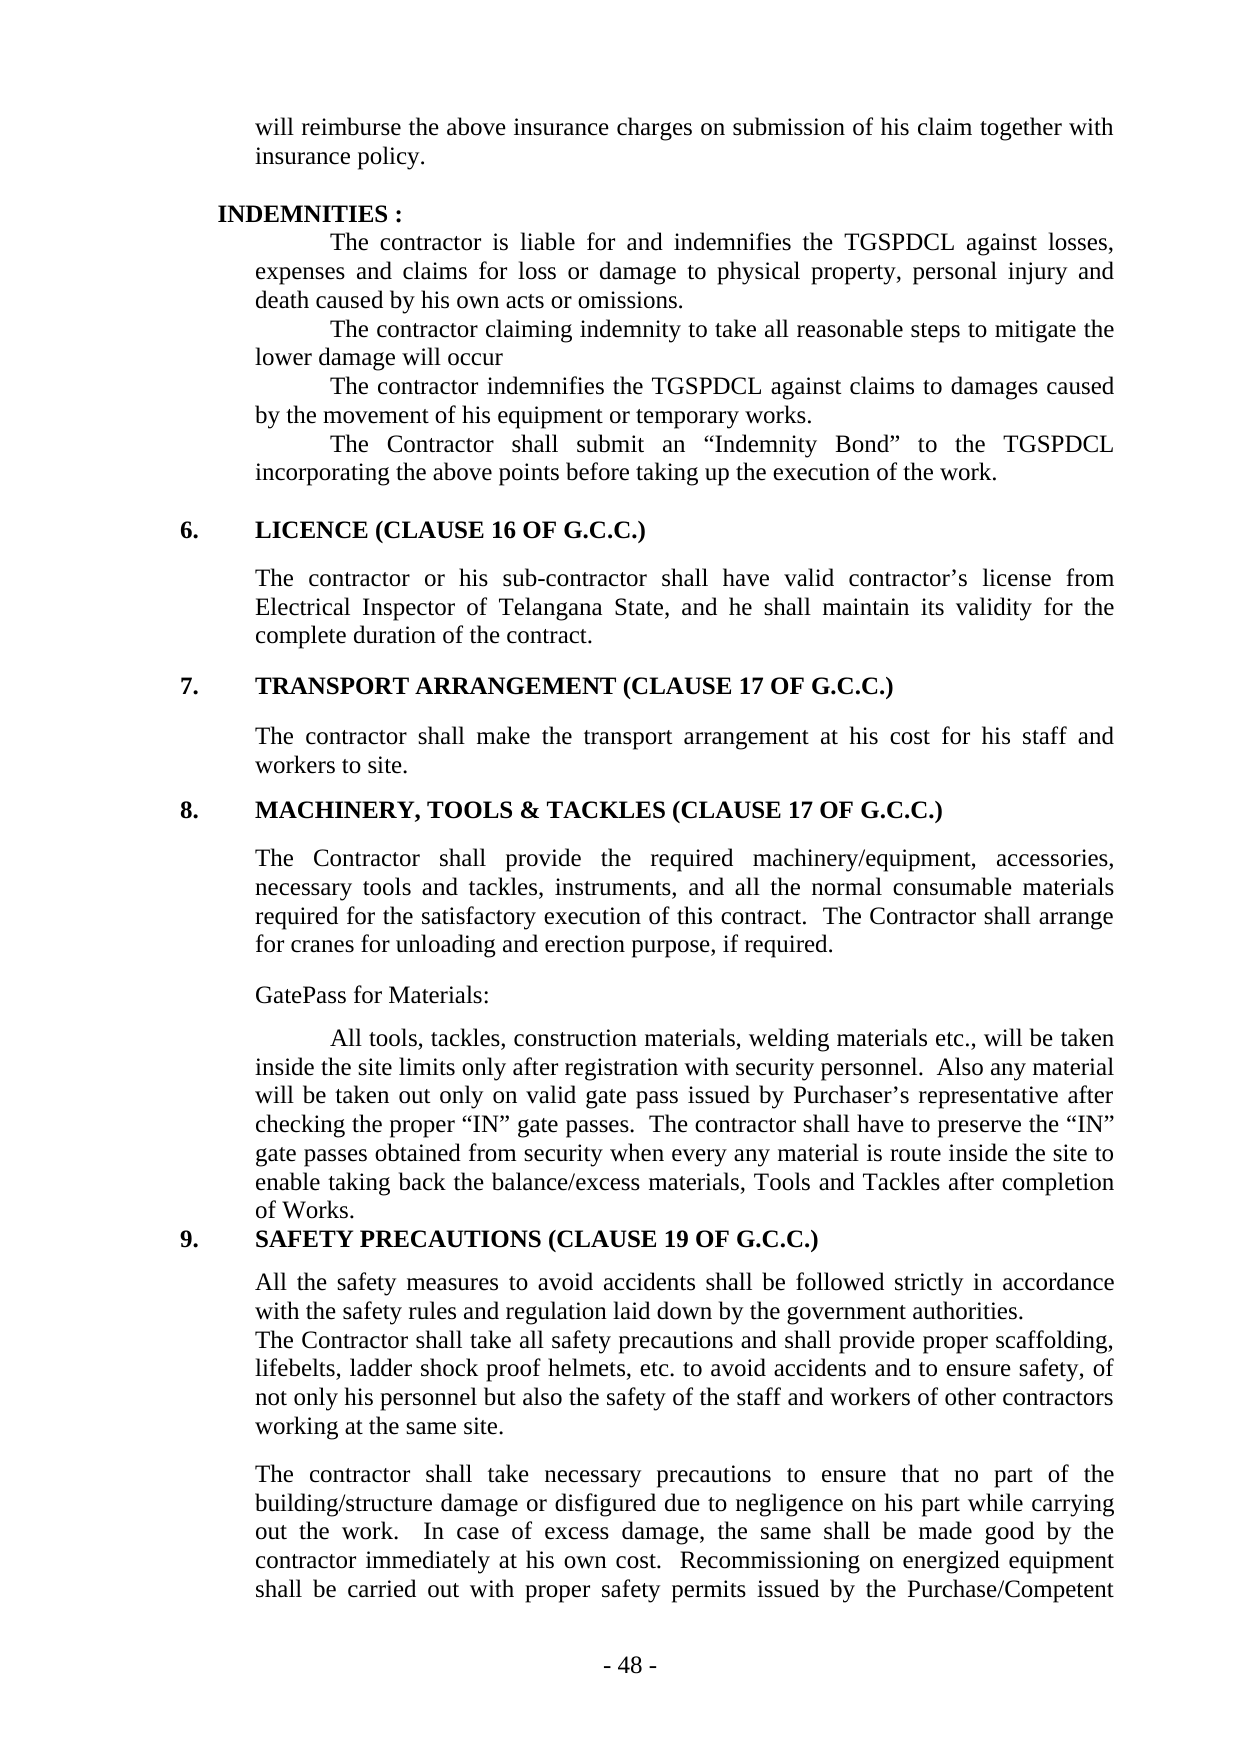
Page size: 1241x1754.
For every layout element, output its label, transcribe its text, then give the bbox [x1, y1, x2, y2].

list The contractor indemnifies the TGSPDCL against claims to damages caused by the movement of his equipment or temporary works. [255, 371, 1115, 429]
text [255, 1459, 1115, 1603]
text The Contractor shall provide the required machinery/equipment, accessories, necessary tools and tackles, instruments, and all the normal consumable materials required for the satisfactory execution of this contract. The Contractor shall arrange for cranes for unloading and erection purpose, if required. [255, 843, 1115, 958]
list The Contractor shall submit an “Indemnity Bond” to the TGSPDCL incorporating the above points before taking up the execution of the work. [255, 429, 1115, 486]
list The contractor claiming indemnity to take all reasonable steps to mitigate the lower damage will occur [255, 314, 1115, 371]
list INDEMNITIES : [180, 199, 1115, 227]
text The contractor or his sub-contractor shall have valid contractor’s license from Electrical Inspector of Telangana State, and he shall maintain its validity for the complete duration of the contract. [255, 563, 1115, 649]
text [255, 112, 1115, 170]
list TRANSPORT ARRANGEMENT (CLAUSE 17 OF G.C.C.) [180, 671, 1115, 699]
list MACHINERY, TOOLS & TACKLES (CLAUSE 17 OF G.C.C.) [180, 795, 1115, 824]
text The Contractor shall take all safety precautions and shall provide proper scaffolding, lifebelts, ladder shock proof helmets, etc. to avoid accidents and to ensure safety, of not only his personnel but also the safety of the staff and workers of other contractors working at the same site. [255, 1325, 1115, 1440]
list LICENCE (CLAUSE 16 OF G.C.C.) [180, 515, 1115, 544]
text All the safety measures to avoid accidents shall be followed strictly in accordance with the safety rules and regulation laid down by the government authorities. [255, 1267, 1115, 1325]
list The contractor is liable for and indemnifies the TGSPDCL against losses, expenses and claims for loss or damage to physical property, personal injury and death caused by his own acts or omissions. [180, 227, 1115, 314]
text 9. SAFETY PRECAUTIONS (CLAUSE 19 OF G.C.C.) [180, 1224, 1115, 1253]
text The contractor shall make the transport arrangement at his cost for his staff and workers to site. [255, 721, 1115, 778]
text GatePass for Materials: [255, 980, 1115, 1008]
text All tools, tackles, construction materials, welding materials etc., will be taken inside the site limits only after registration with security personnel. Also any material will be taken out only on valid gate pass issued by Purchaser’s representative after checking the proper “IN” gate passes. The contractor shall have to preserve the “IN” gate passes obtained from security when every any material is route inside the site to enable taking back the balance/excess materials, Tools and Tackles after completion of Works. [255, 1023, 1115, 1224]
